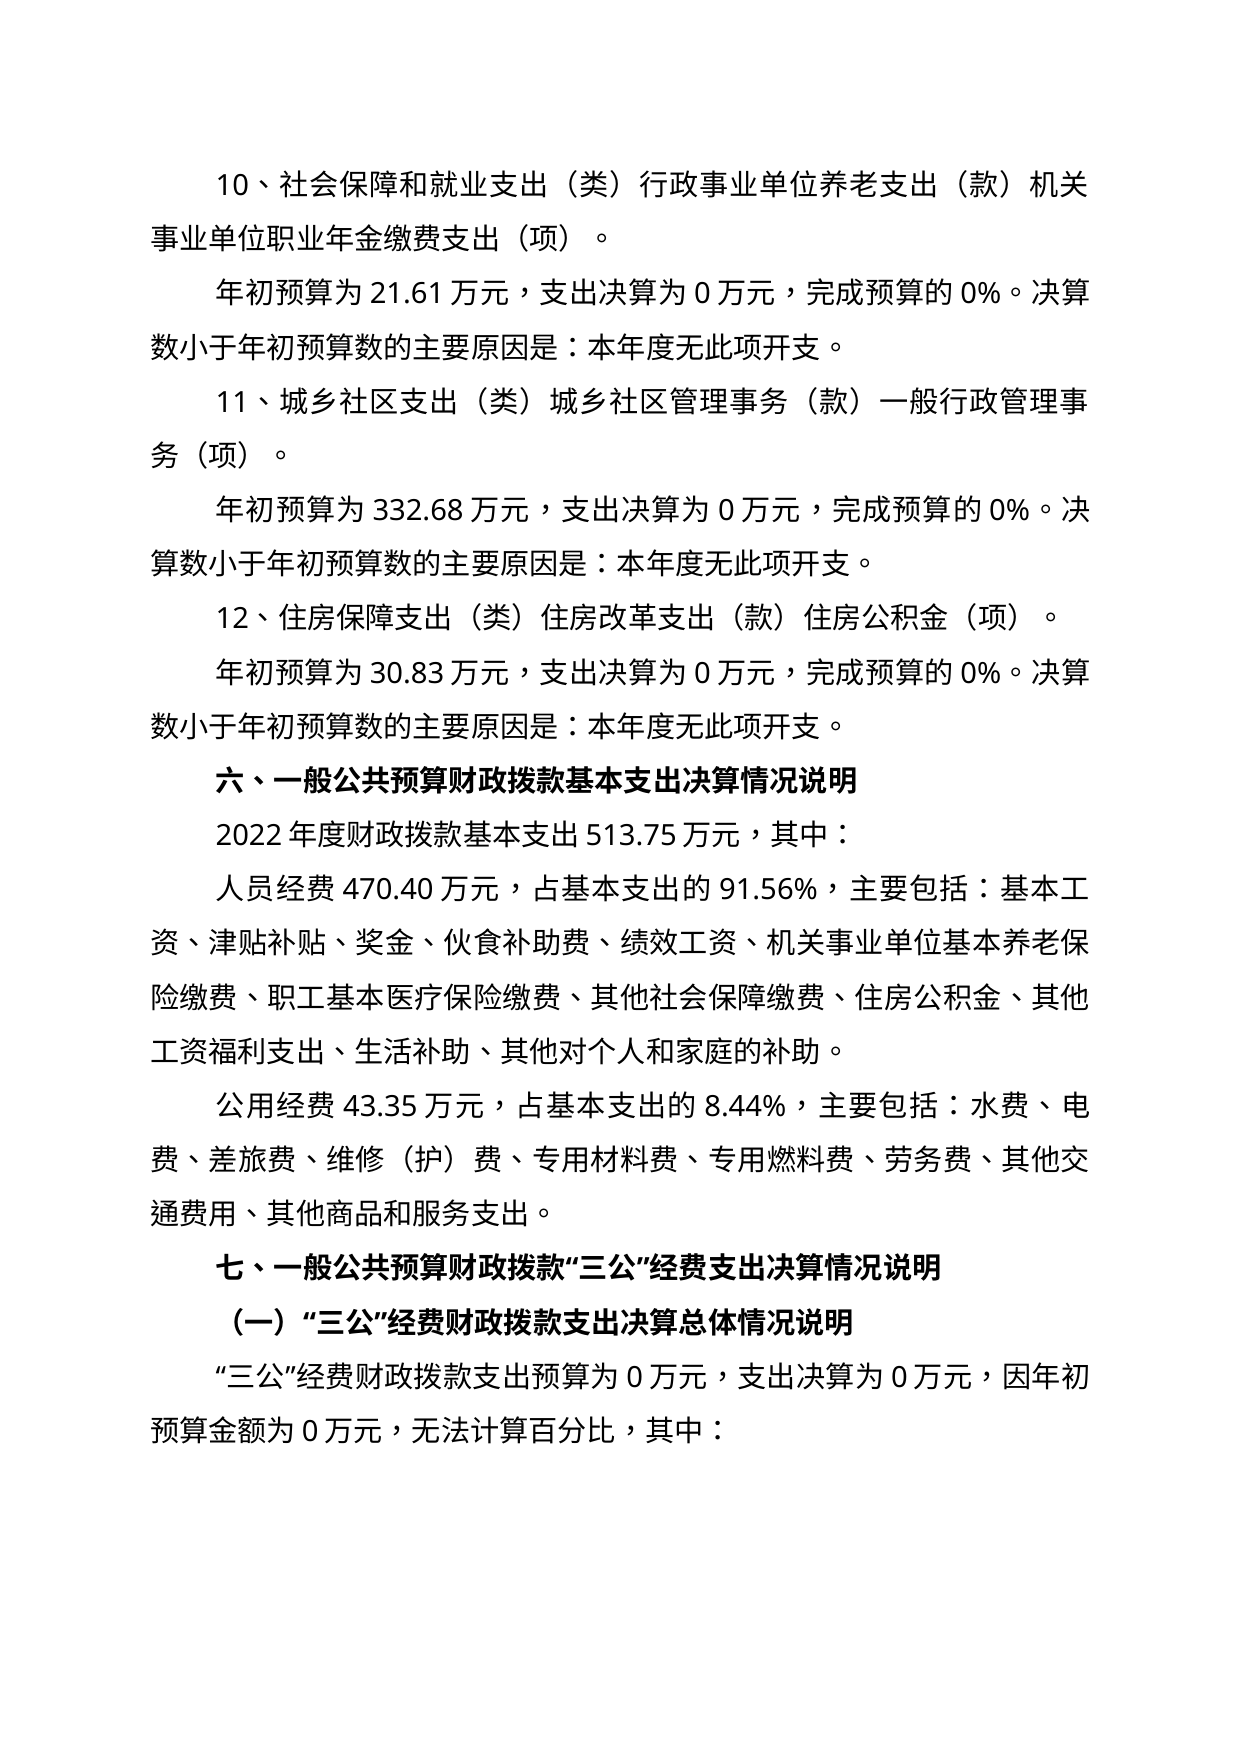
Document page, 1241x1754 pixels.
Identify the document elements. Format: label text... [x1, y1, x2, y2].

text 七、一般公共预算财政拨款“三公”经费支出决算情况说明 [150, 1233, 1090, 1287]
text 六、一般公共预算财政拨款基本支出决算情况说明 [150, 746, 1090, 800]
text 公用经费43.35万元，占基本支出的8.44%，主要包括：水费、电费、差旅费、维修（护）费、专用材料费、专用燃料费、劳务费、其他交通费用、其他商品和服务支出。 [150, 1071, 1090, 1233]
text “三公”经费财政拨款支出预算为0万元，支出决算为0万元，因年初预算金额为0万元，无法计算百分比，其中： [150, 1342, 1090, 1450]
text 年初预算为30.83万元，支出决算为0万元，完成预算的0%。决算数小于年初预算数的主要原因是：本年度无此项开支。 [150, 637, 1090, 746]
text 2022年度财政拨款基本支出513.75万元，其中： [150, 800, 1090, 854]
text 12、住房保障支出（类）住房改革支出（款）住房公积金（项）。 [150, 583, 1090, 637]
text （一）“三公”经费财政拨款支出决算总体情况说明 [150, 1287, 1090, 1342]
text 10、社会保障和就业支出（类）行政事业单位养老支出（款）机关事业单位职业年金缴费支出（项）。 [150, 150, 1090, 258]
text 11、城乡社区支出（类）城乡社区管理事务（款）一般行政管理事务（项）。 [150, 367, 1090, 475]
text 人员经费470.40万元，占基本支出的91.56%，主要包括：基本工资、津贴补贴、奖金、伙食补助费、绩效工资、机关事业单位基本养老保险缴费、职工基本医疗保险缴费、其他社会保障缴费、住房公积金、其他工资福利支出、生活补助、其他对个人和家庭的补助。 [150, 854, 1090, 1071]
text 年初预算为21.61万元，支出决算为0万元，完成预算的0%。决算数小于年初预算数的主要原因是：本年度无此项开支。 [150, 258, 1090, 367]
text 年初预算为332.68万元，支出决算为0万元，完成预算的0%。决算数小于年初预算数的主要原因是：本年度无此项开支。 [150, 475, 1090, 583]
